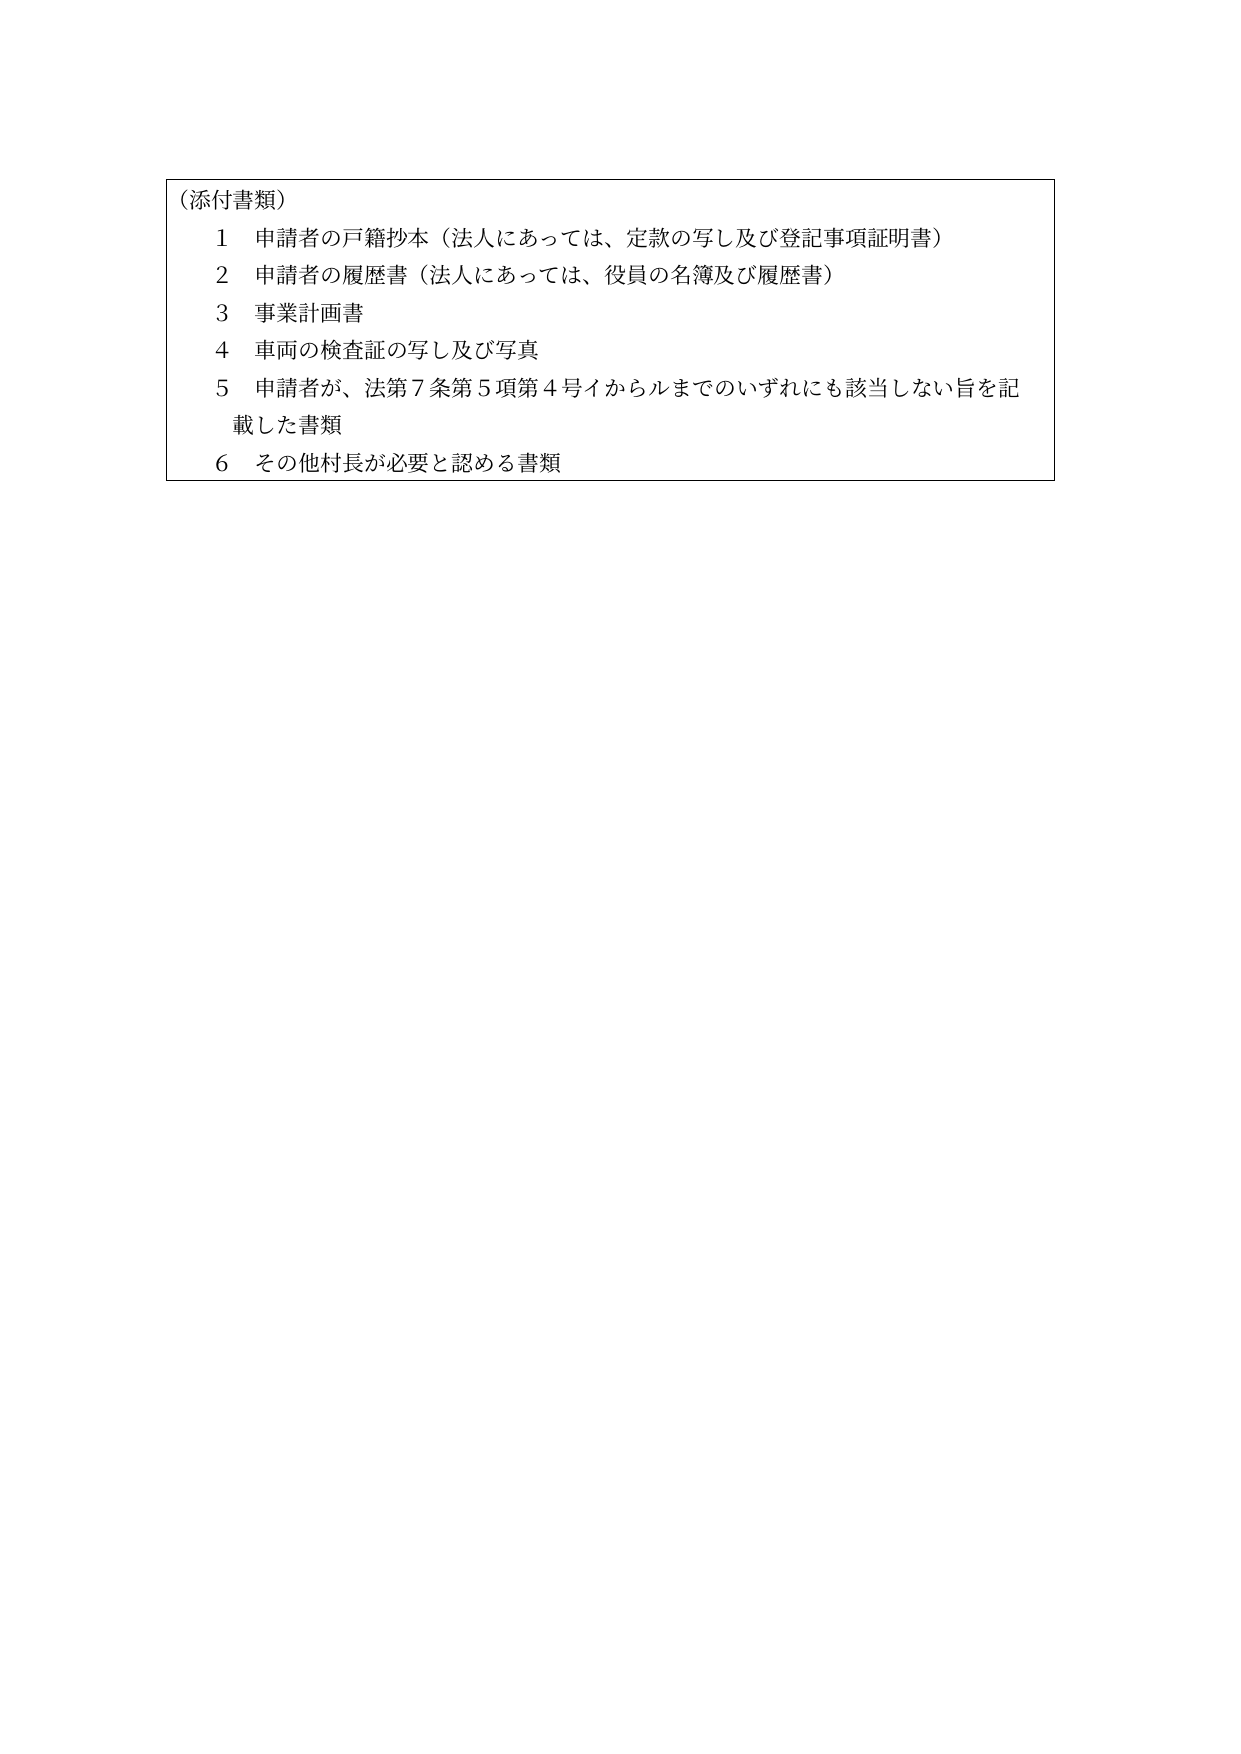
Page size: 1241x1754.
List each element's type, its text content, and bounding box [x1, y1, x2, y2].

table_cell （添付書類） １ 申請者の戸籍抄本（法人にあっては、定款の写し及び登記事項証明書） ２ 申請者の履歴書（法人にあっては、役員の名簿及び履歴書） ３ 事業計画書 ４ 車両の検査証の写し及び写真 ５ 申請者が、法第７条第５項第４号イからルまでのいずれにも該当しない旨を記載した書類 ６ その他村長が必要と認める書類 [167, 180, 1054, 480]
